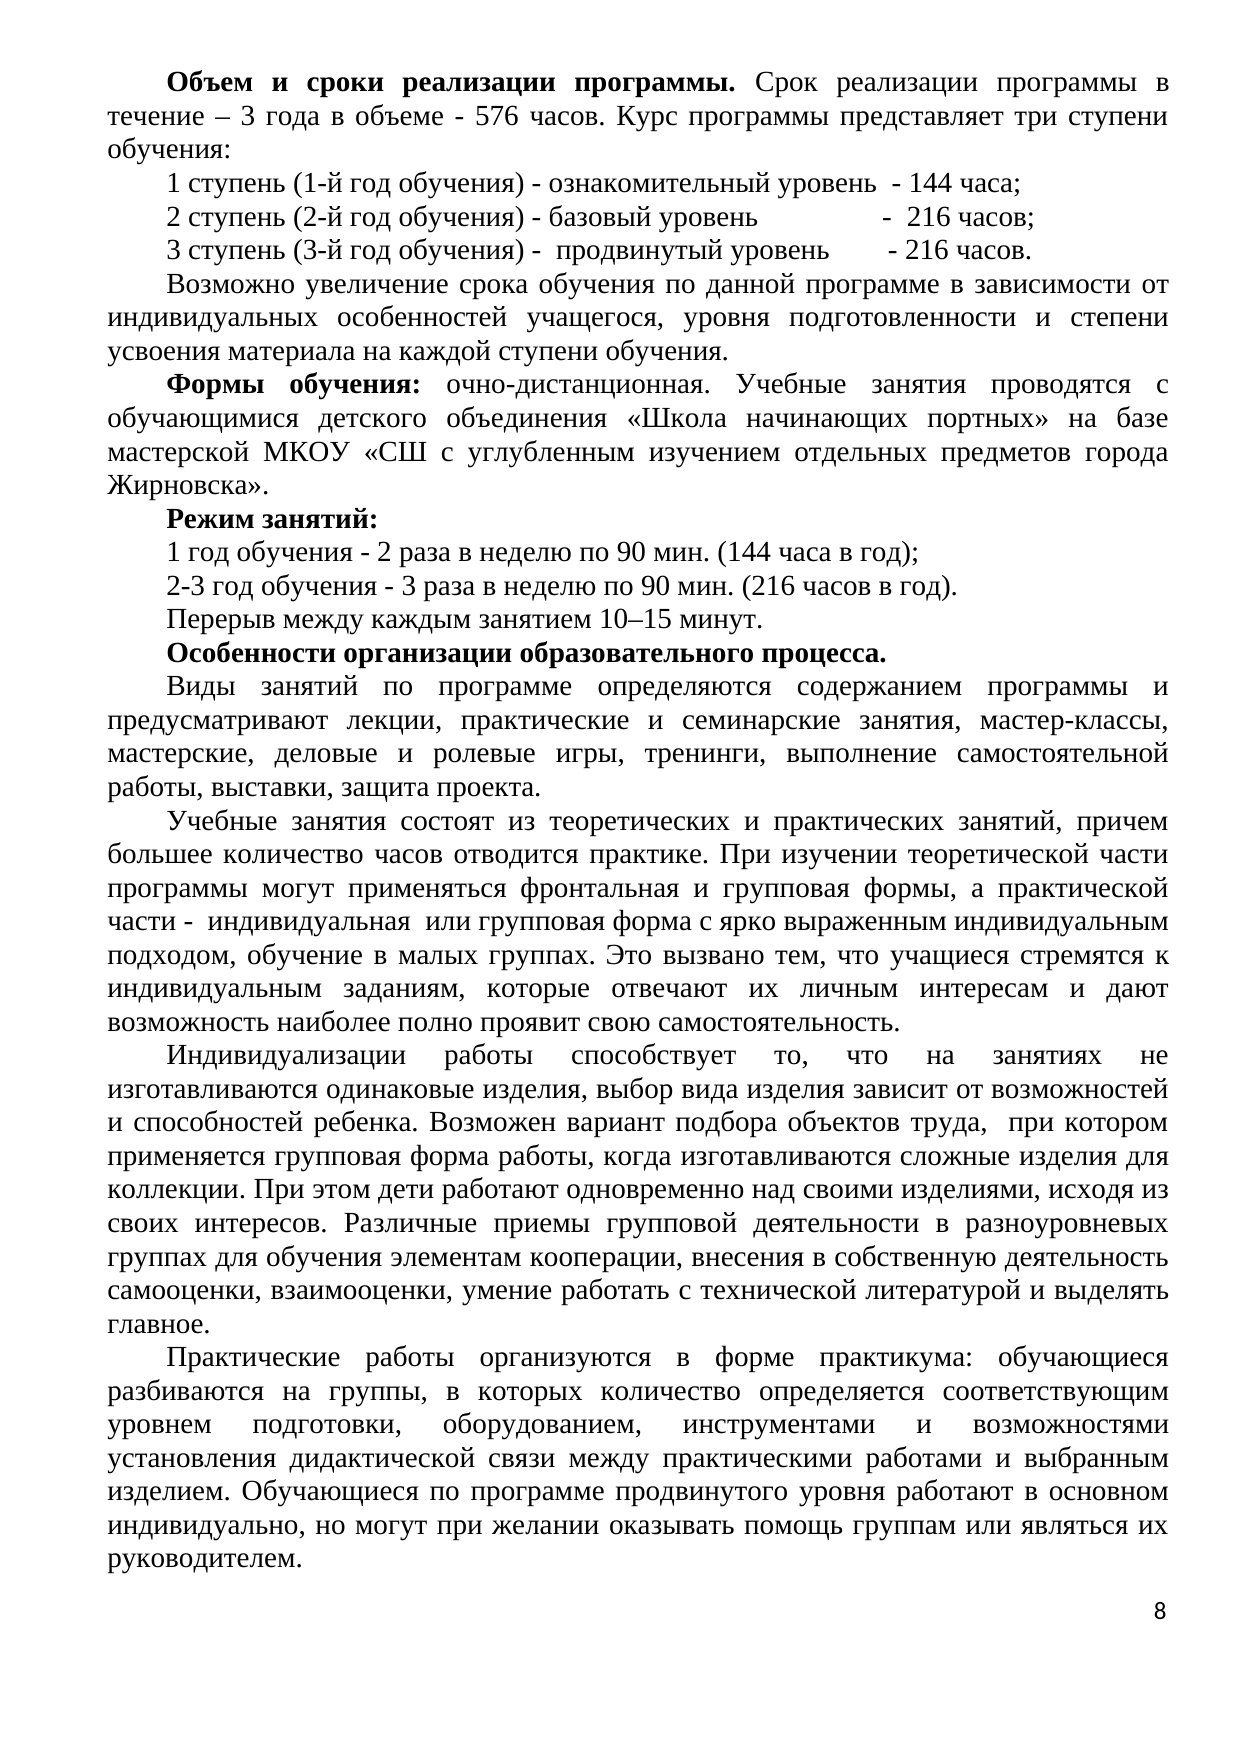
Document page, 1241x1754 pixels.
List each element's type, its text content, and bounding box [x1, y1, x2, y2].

text Практические работы организуются в форме практикума: обучающиеся разбиваются на группы, в которых количество определяется соответствующим уровнем подготовки, оборудованием, инструментами и возможностями установления дидактической связи между практическими работами и выбранным изделием. Обучающиеся по программе продвинутого уровня работают в основном индивидуально, но могут при желании оказывать помощь группам или являться их руководителем. [107, 1339, 1170, 1574]
text 1 ступень (1-й год обучения) - ознакомительный уровень - 144 часа; [107, 165, 1170, 199]
text Особенности организации образовательного процесса. [107, 635, 1170, 668]
text Объем и сроки реализации программы. Срок реализации программы в течение – 3 года в объеме - 576 часов. Курс программы представляет три ступени обучения: [107, 64, 1170, 165]
text 1 год обучения - 2 раза в неделю по 90 мин. (144 часа в год); [107, 534, 1170, 568]
text Виды занятий по программе определяются содержанием программы и предусматривают лекции, практические и семинарские занятия, мастер-классы, мастерские, деловые и ролевые игры, тренинги, выполнение самостоятельной работы, выставки, защита проекта. [107, 668, 1170, 803]
text 2-3 год обучения - 3 раза в неделю по 90 мин. (216 часов в год). [107, 568, 1170, 601]
text Режим занятий: [107, 501, 1170, 534]
text Учебные занятия состоят из теоретических и практических занятий, причем большее количество часов отводится практике. При изучении теоретической части программы могут применяться фронтальная и групповая формы, а практической части - индивидуальная или групповая форма с ярко выраженным индивидуальным подходом, обучение в малых группах. Это вызвано тем, что учащиеся стремятся к индивидуальным заданиям, которые отвечают их личным интересам и дают возможность наиболее полно проявит свою самостоятельность. [107, 803, 1170, 1037]
text 2 ступень (2-й год обучения) - базовый уровень - 216 часов; [107, 199, 1170, 232]
text Возможно увеличение срока обучения по данной программе в зависимости от индивидуальных особенностей учащегося, уровня подготовленности и степени усвоения материала на каждой ступени обучения. [107, 266, 1170, 367]
text Формы обучения: очно-дистанционная. Учебные занятия проводятся с обучающимися детского объединения «Школа начинающих портных» на базе мастерской МКОУ «СШ с углубленным изучением отдельных предметов города Жирновска». [107, 367, 1170, 501]
text 3 ступень (3-й год обучения) - продвинутый уровень - 216 часов. [107, 232, 1170, 266]
text Индивидуализации работы способствует то, что на занятиях не изготавливаются одинаковые изделия, выбор вида изделия зависит от возможностей и способностей ребенка. Возможен вариант подбора объектов труда, при котором применяется групповая форма работы, когда изготавливаются сложные изделия для коллекции. При этом дети работают одновременно над своими изделиями, исходя из своих интересов. Различные приемы групповой деятельности в разноуровневых группах для обучения элементам кооперации, внесения в собственную деятельность самооценки, взаимооценки, умение работать с технической литературой и выделять главное. [107, 1037, 1170, 1339]
text Перерыв между каждым занятием 10–15 минут. [107, 601, 1170, 635]
